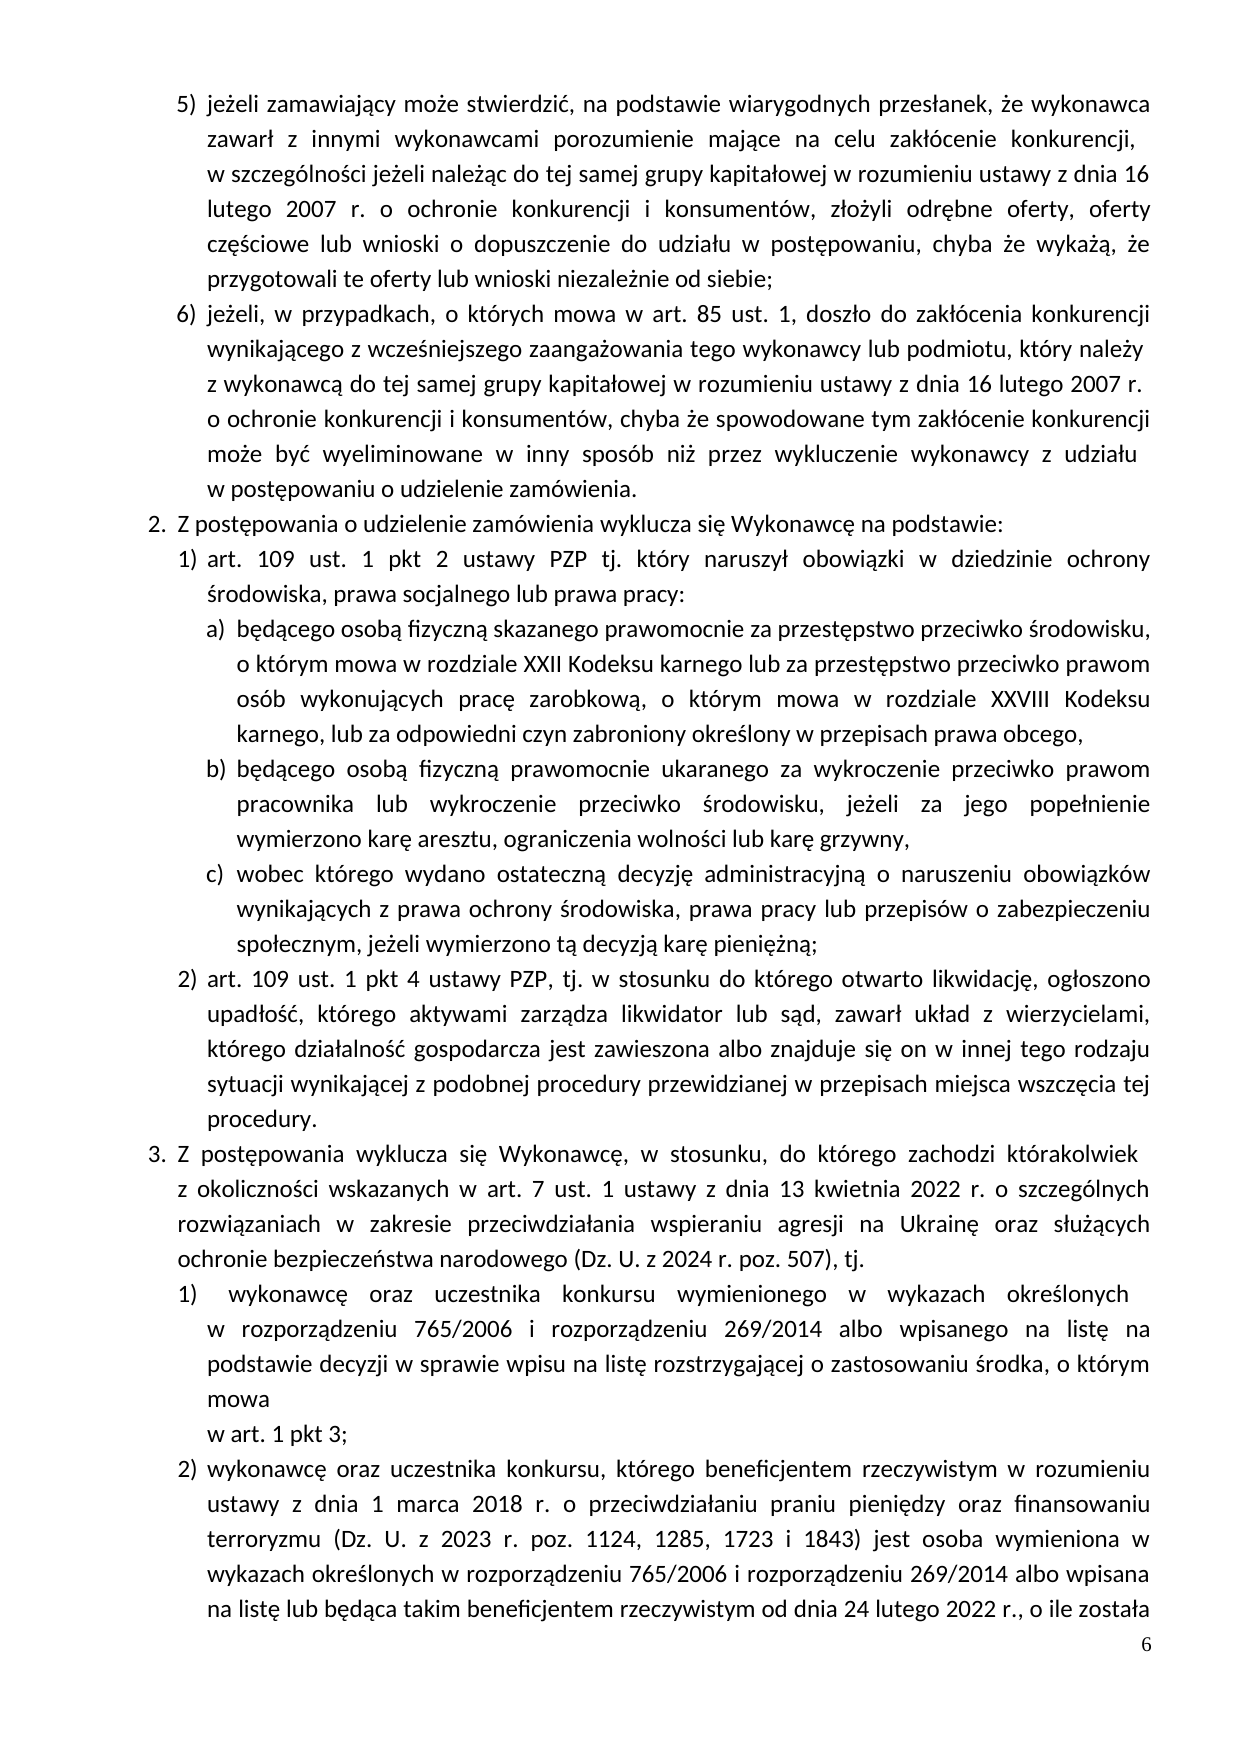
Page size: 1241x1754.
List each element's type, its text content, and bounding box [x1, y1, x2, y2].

list będącego osobą fizyczną prawomocnie ukaranego za wykroczenie przeciwko prawom pracownika lub wykroczenie przeciwko środowisku, jeżeli za jego popełnienie wymierzono karę aresztu, ograniczenia wolności lub karę grzywny, [206, 754, 1152, 854]
list wobec którego wydano ostateczną decyzję administracyjną o naruszeniu obowiązków wynikających z prawa ochrony środowiska, prawa pracy lub przepisów o zabezpieczeniu społecznym, jeżeli wymierzono tą decyzją karę pieniężną; [206, 859, 1152, 959]
list jeżeli zamawiający może stwierdzić, na podstawie wiarygodnych przesłanek, że wykonawca zawarł z innymi wykonawcami porozumienie mające na celu zakłócenie konkurencji, w szczególności jeżeli należąc do tej samej grupy kapitałowej w rozumieniu ustawy z dnia 16 lutego 2007 r. o ochronie konkurencji i konsumentów, złożyli odrębne oferty, oferty częściowe lub wnioski o dopuszczenie do udziału w postępowaniu, chyba że wykażą, że przygotowali te oferty lub wnioski niezależnie od siebie; [176, 89, 1152, 294]
list wykonawcę oraz uczestnika konkursu wymienionego w wykazach określonych w rozporządzeniu 765/2006 i rozporządzeniu 269/2014 albo wpisanego na listę na podstawie decyzji w sprawie wpisu na listę rozstrzygającej o zastosowaniu środka, o którym mowa w art. 1 pkt 3; [177, 1279, 1152, 1449]
list art. 109 ust. 1 pkt 4 ustawy PZP, tj. w stosunku do którego otwarto likwidację, ogłoszono upadłość, którego aktywami zarządza likwidator lub sąd, zawarł układ z wierzycielami, którego działalność gospodarcza jest zawieszona albo znajduje się on w innej tego rodzaju sytuacji wynikającej z podobnej procedury przewidzianej w przepisach miejsca wszczęcia tej procedury. [177, 964, 1152, 1134]
list art. 109 ust. 1 pkt 2 ustawy PZP tj. który naruszył obowiązki w dziedzinie ochrony środowiska, prawa socjalnego lub prawa pracy: [177, 544, 1152, 609]
list Z postępowania wyklucza się Wykonawcę, w stosunku, do którego zachodzi którakolwiek z okoliczności wskazanych w art. 7 ust. 1 ustawy z dnia 13 kwietnia 2022 r. o szczególnych rozwiązaniach w zakresie przeciwdziałania wspieraniu agresji na Ukrainę oraz służących ochronie bezpieczeństwa narodowego (Dz. U. z 2024 r. poz. 507), tj. [148, 1139, 1152, 1274]
list będącego osobą fizyczną skazanego prawomocnie za przestępstwo przeciwko środowisku, o którym mowa w rozdziale XXII Kodeksu karnego lub za przestępstwo przeciwko prawom osób wykonujących pracę zarobkową, o którym mowa w rozdziale XXVIII Kodeksu karnego, lub za odpowiedni czyn zabroniony określony w przepisach prawa obcego, [206, 614, 1152, 749]
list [177, 1454, 1152, 1624]
list jeżeli, w przypadkach, o których mowa w art. 85 ust. 1, doszło do zakłócenia konkurencji wynikającego z wcześniejszego zaangażowania tego wykonawcy lub podmiotu, który należy z wykonawcą do tej samej grupy kapitałowej w rozumieniu ustawy z dnia 16 lutego 2007 r. o ochronie konkurencji i konsumentów, chyba że spowodowane tym zakłócenie konkurencji może być wyeliminowane w inny sposób niż przez wykluczenie wykonawcy z udziału w postępowaniu o udzielenie zamówienia. [176, 299, 1152, 504]
list Z postępowania o udzielenie zamówienia wyklucza się Wykonawcę na podstawie: [148, 509, 1152, 539]
